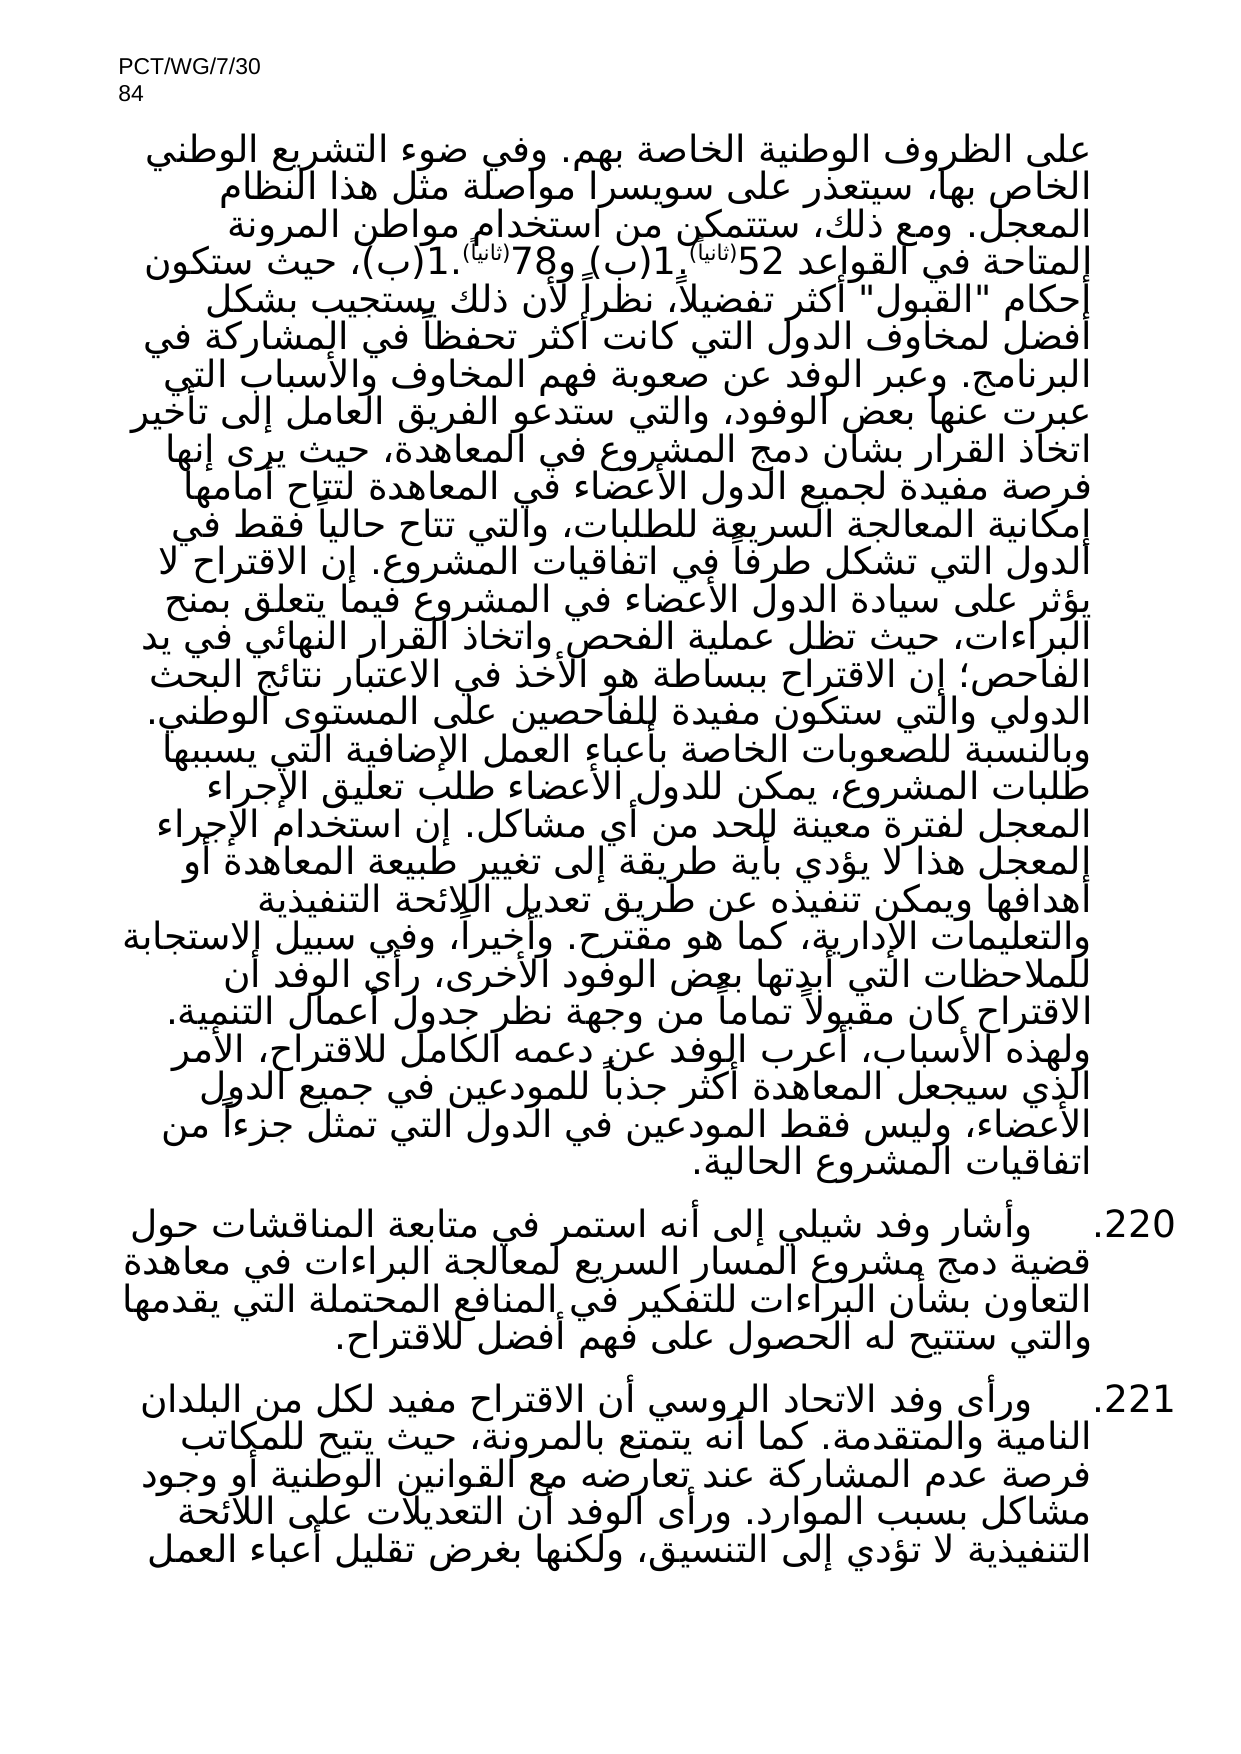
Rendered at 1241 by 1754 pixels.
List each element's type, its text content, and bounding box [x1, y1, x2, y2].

text وأشار وفد شيلي إلى أنه استمر في متابعة المناقشات حول قضية دمج مشروع المسار السريع لمعالجة البراءات في معاهدة التعاون بشأن البراءات للتفكير في المنافع المحتملة التي يقدمها والتي ستتيح له الحصول على فهم أفضل للاقتراح. [118, 1207, 1092, 1357]
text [118, 1382, 1092, 1570]
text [118, 132, 1092, 1182]
